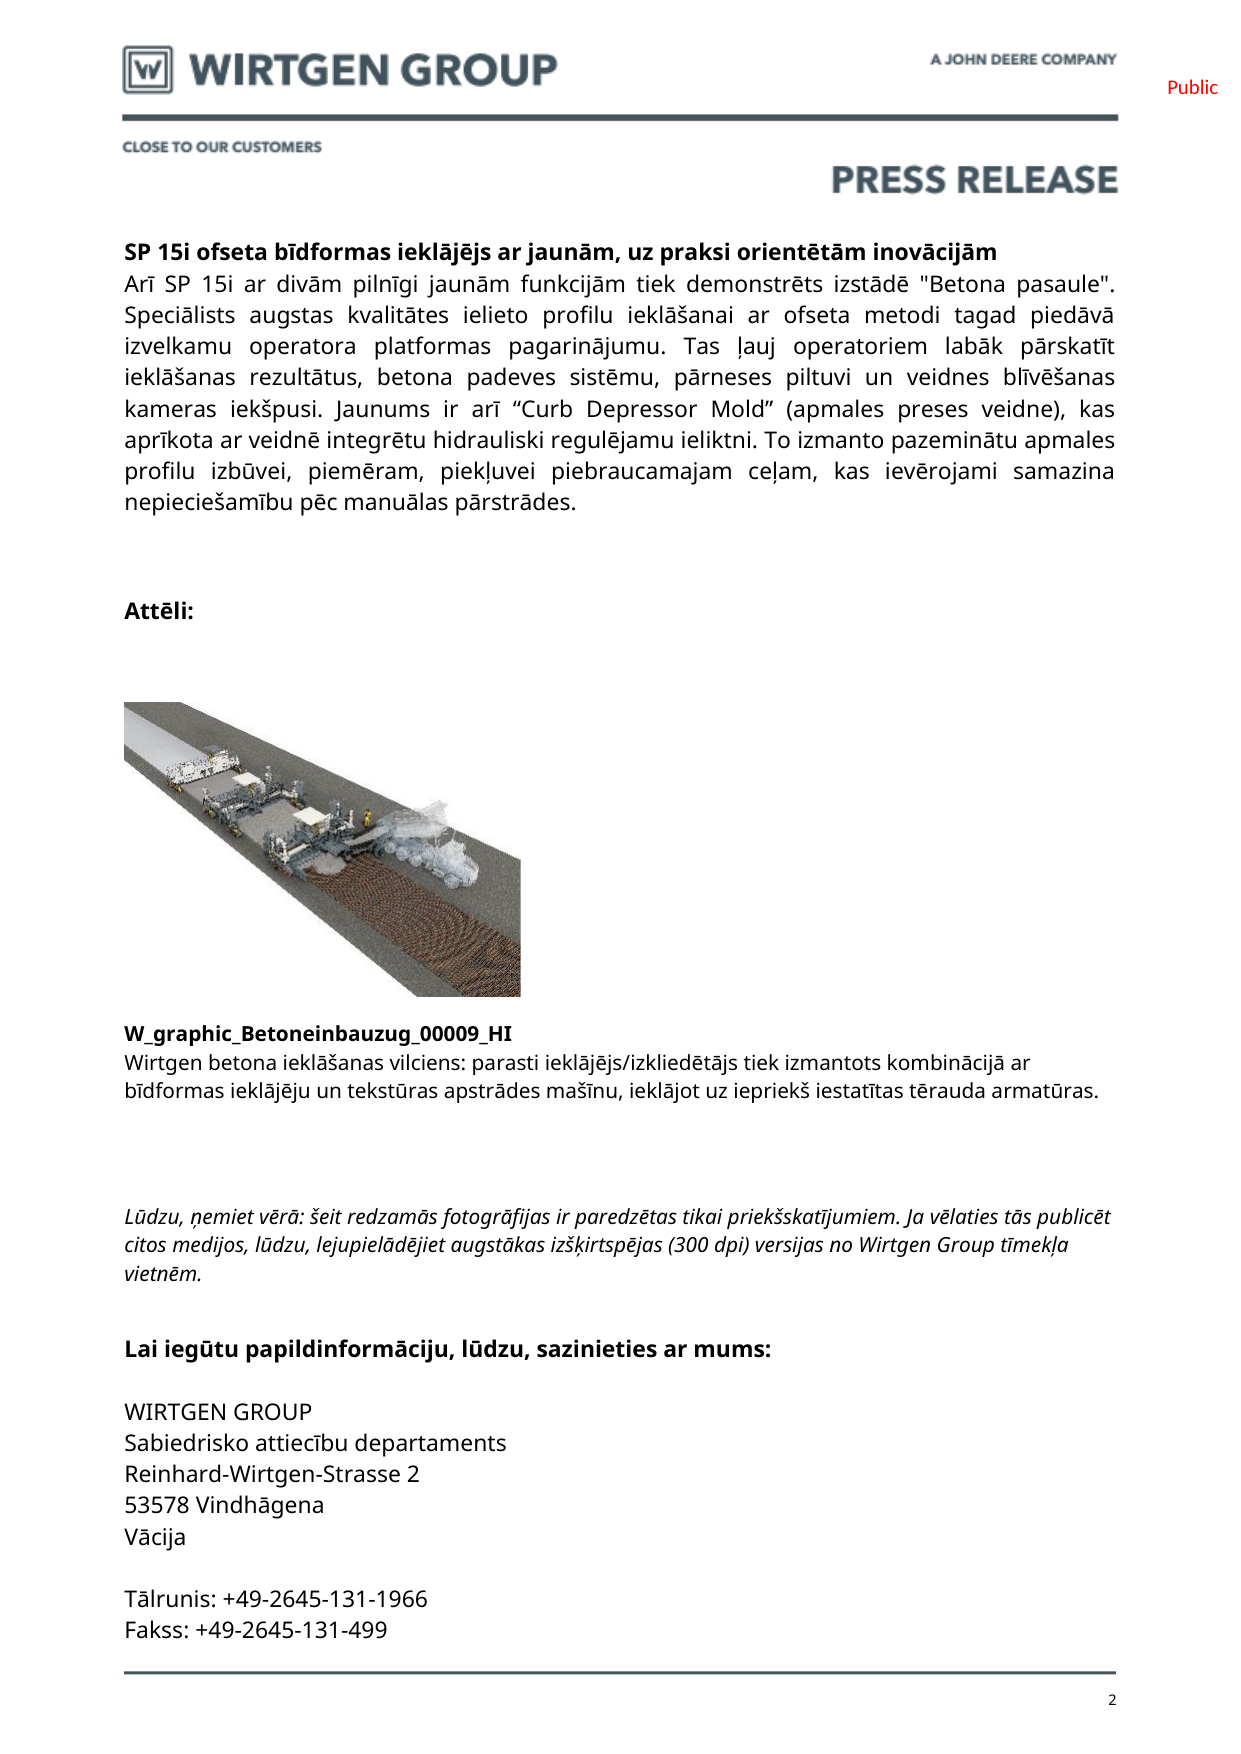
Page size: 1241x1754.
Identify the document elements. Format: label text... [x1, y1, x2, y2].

text 53578 Vindhāgena [124, 1489, 1116, 1521]
text Attēli: [124, 594, 1116, 626]
text Lūdzu, ņemiet vērā: šeit redzamās fotogrāfijas ir paredzētas tikai priekšskatījumiem. Ja vēlaties tās publicēt citos medijos, lūdzu, lejupielādējiet augstākas izšķirtspējas (300 dpi) versijas no Wirtgen Group tīmekļa vietnēm. [124, 1202, 1116, 1287]
text Reinhard-Wirtgen-Strasse 2 [124, 1458, 1116, 1489]
text Tālrunis: +49-2645-131-1966 [124, 1583, 1116, 1614]
text WIRTGEN GROUP [124, 1396, 1116, 1427]
text W_graphic_Betoneinbauzug_00009_HI [124, 1019, 1116, 1048]
picture [124, 702, 521, 997]
text Wirtgen betona ieklāšanas vilciens: parasti ieklājējs/izkliedētājs tiek izmantots kombinācijā ar bīdformas ieklājēju un tekstūras apstrādes mašīnu, ieklājot uz iepriekš iestatītas tērauda armatūras. [124, 1048, 1116, 1105]
text Fakss: +49-2645-131-499 [124, 1614, 1116, 1646]
text Lai iegūtu papildinformāciju, lūdzu, sazinieties ar mums: [124, 1333, 1116, 1364]
text SP 15i ofseta bīdformas ieklājējs ar jaunām, uz praksi orientētām inovācijām [124, 236, 1116, 267]
text Vācija [124, 1521, 1116, 1552]
text Sabiedrisko attiecību departaments [124, 1427, 1116, 1458]
text Arī SP 15i ar divām pilnīgi jaunām funkcijām tiek demonstrēts izstādē "Betona pasaule". Speciālists augstas kvalitātes ielieto profilu ieklāšanai ar ofseta metodi tagad piedāvā izvelkamu operatora platformas pagarinājumu. Tas ļauj operatoriem labāk pārskatīt ieklāšanas rezultātus, betona padeves sistēmu, pārneses piltuvi un veidnes blīvēšanas kameras iekšpusi. Jaunums ir arī “Curb Depressor Mold” (apmales preses veidne), kas aprīkota ar veidnē integrētu hidrauliski regulējamu ieliktni. To izmanto pazeminātu apmales profilu izbūvei, piemēram, piekļuvei piebraucamajam ceļam, kas ievērojami samazina nepieciešamību pēc manuālas pārstrādes. [124, 267, 1116, 517]
